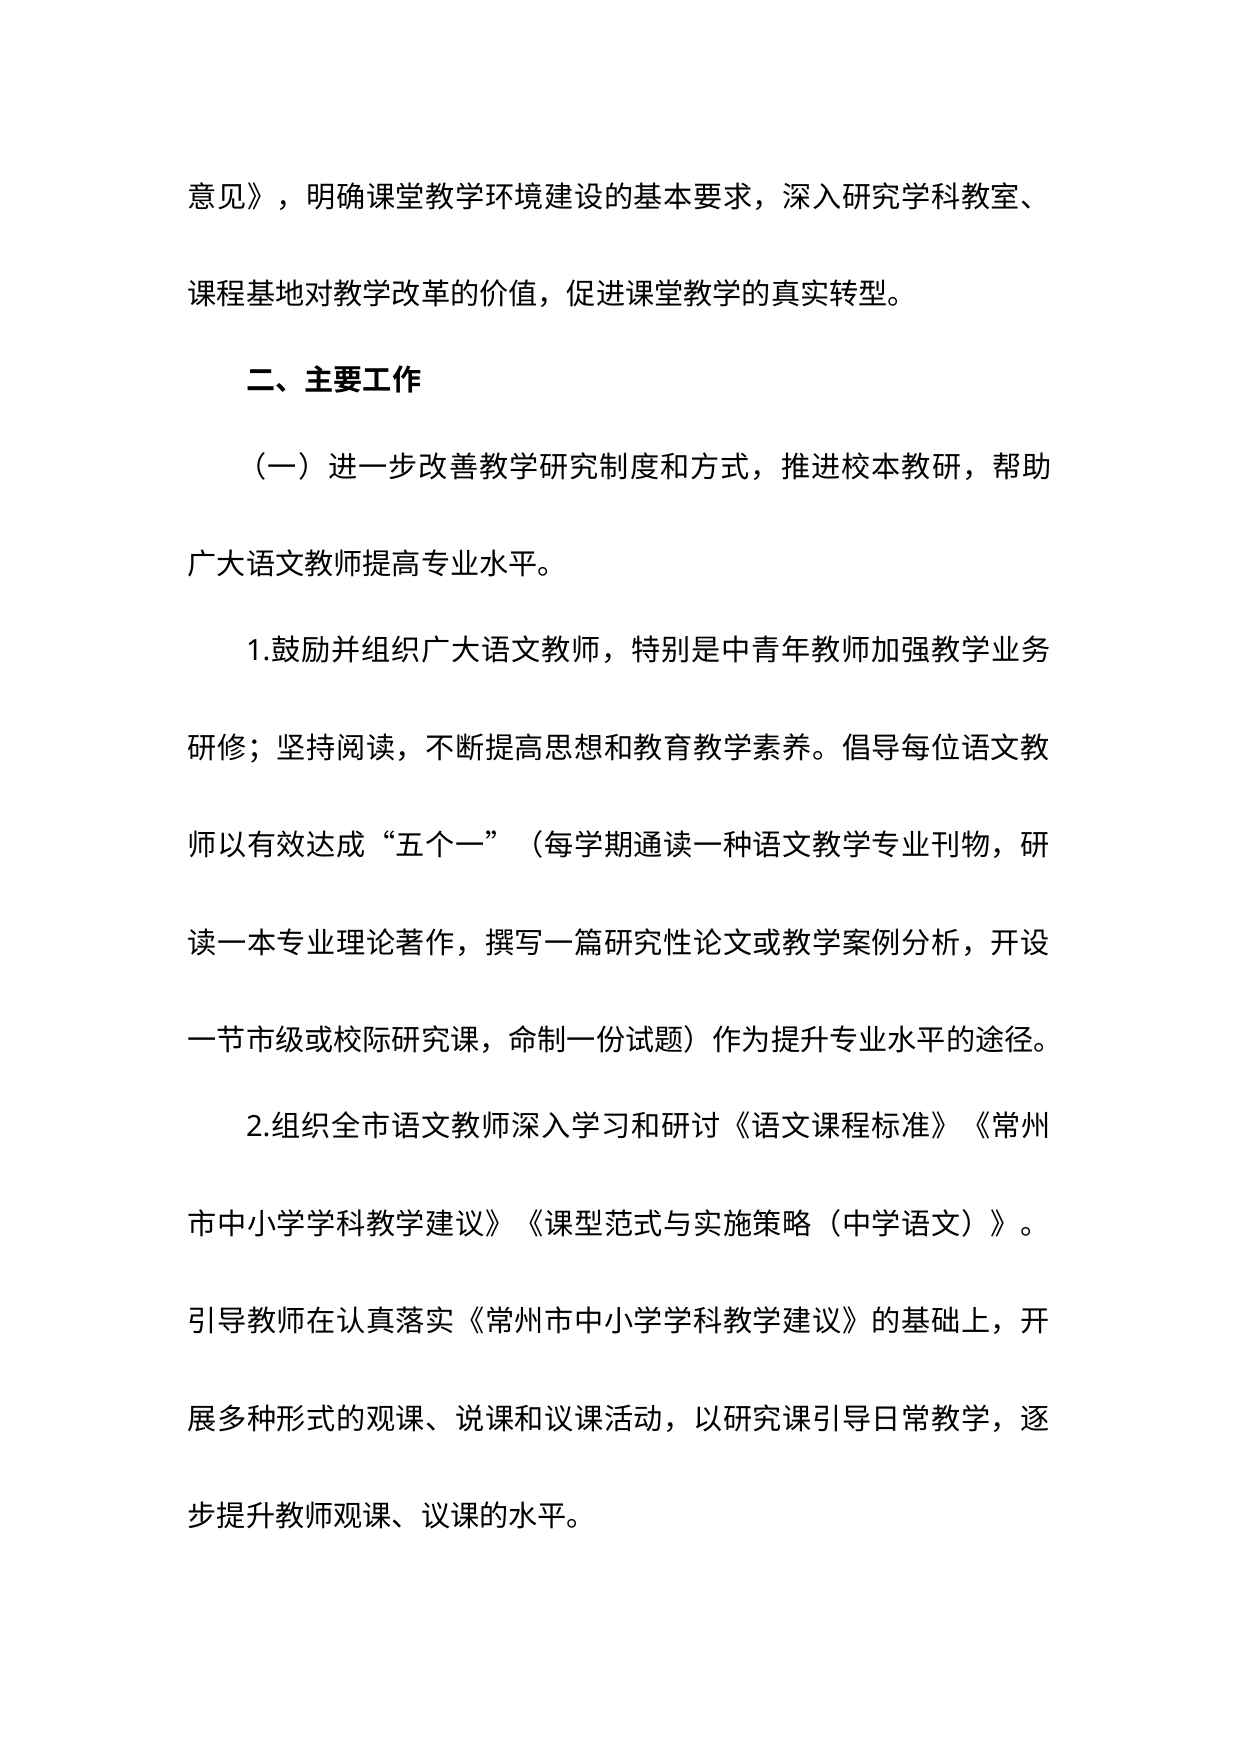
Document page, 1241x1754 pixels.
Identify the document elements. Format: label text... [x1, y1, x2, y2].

text 2.组织全市语文教师深入学习和研讨《语文课程标准》《常州市中小学学科教学建议》《课型范式与实施策略（中学语文）》。引导教师在认真落实《常州市中小学学科教学建议》的基础上，开展多种形式的观课、说课和议课活动，以研究课引导日常教学，逐步提升教师观课、议课的水平。 [187, 1092, 1053, 1547]
text （一）进一步改善教学研究制度和方式，推进校本教研，帮助广大语文教师提高专业水平。 [187, 432, 1053, 594]
text 1.鼓励并组织广大语文教师，特别是中青年教师加强教学业务研修；坚持阅读，不断提高思想和教育教学素养。倡导每位语文教师以有效达成“五个一”（每学期通读一种语文教学专业刊物，研读一本专业理论著作，撰写一篇研究性论文或教学案例分析，开设一节市级或校际研究课，命制一份试题）作为提升专业水平的途径。 [187, 615, 1053, 1070]
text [187, 162, 1053, 324]
text 二、主要工作 [187, 346, 1053, 411]
